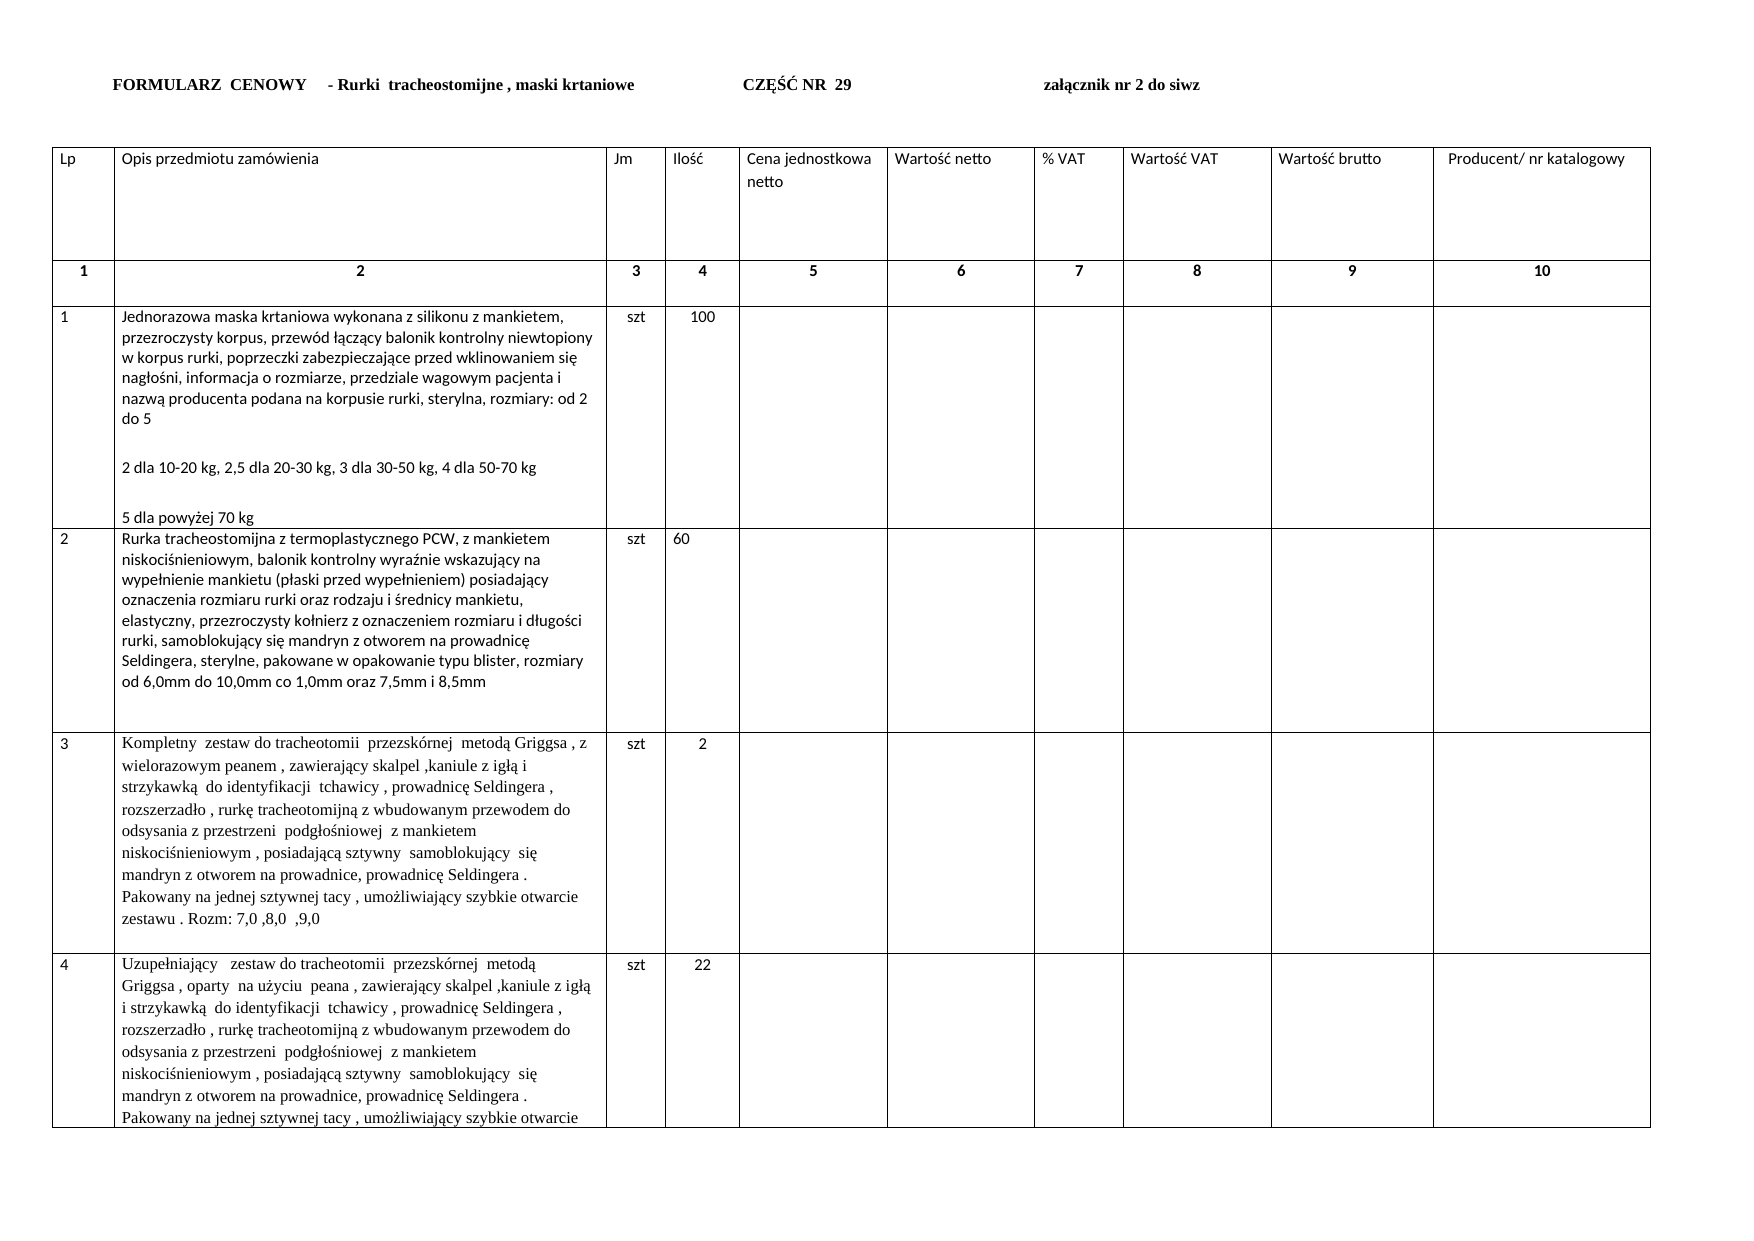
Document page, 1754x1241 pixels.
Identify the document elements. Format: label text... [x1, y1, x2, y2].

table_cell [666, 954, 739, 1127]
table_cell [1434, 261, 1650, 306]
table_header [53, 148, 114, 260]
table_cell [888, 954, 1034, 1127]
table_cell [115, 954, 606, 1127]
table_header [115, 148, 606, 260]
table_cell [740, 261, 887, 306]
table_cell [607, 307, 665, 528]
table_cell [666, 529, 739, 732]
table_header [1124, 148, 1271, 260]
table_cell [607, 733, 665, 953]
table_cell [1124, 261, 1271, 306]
subtitle FORMULARZ CENOWY - Rurki tracheostomijne , maski krtaniowe CZĘŚĆ NR 29 załącznik nr 2 do siwz [112, 75, 1679, 94]
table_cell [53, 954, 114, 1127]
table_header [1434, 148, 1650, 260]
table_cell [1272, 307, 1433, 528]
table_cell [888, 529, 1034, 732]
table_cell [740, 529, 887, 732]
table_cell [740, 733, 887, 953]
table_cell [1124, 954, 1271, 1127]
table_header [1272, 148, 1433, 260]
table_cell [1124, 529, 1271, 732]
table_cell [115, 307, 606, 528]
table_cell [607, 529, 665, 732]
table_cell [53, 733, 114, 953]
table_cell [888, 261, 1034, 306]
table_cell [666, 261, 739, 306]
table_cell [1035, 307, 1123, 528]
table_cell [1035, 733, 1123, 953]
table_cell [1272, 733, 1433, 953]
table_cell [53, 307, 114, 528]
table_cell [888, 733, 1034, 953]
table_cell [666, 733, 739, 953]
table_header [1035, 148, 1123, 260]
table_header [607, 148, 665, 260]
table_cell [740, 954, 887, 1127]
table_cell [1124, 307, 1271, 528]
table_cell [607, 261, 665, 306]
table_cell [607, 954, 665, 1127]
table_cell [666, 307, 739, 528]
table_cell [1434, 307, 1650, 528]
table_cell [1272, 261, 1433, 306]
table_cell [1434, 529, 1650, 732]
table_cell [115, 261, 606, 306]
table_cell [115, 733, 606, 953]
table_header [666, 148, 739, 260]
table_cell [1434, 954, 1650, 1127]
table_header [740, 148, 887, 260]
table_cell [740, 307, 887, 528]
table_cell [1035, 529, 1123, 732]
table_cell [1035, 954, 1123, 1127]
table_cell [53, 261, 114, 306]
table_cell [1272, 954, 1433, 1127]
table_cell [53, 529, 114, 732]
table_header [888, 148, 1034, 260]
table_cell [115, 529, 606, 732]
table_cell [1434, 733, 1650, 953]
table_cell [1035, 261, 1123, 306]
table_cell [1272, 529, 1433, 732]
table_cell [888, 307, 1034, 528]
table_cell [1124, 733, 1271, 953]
